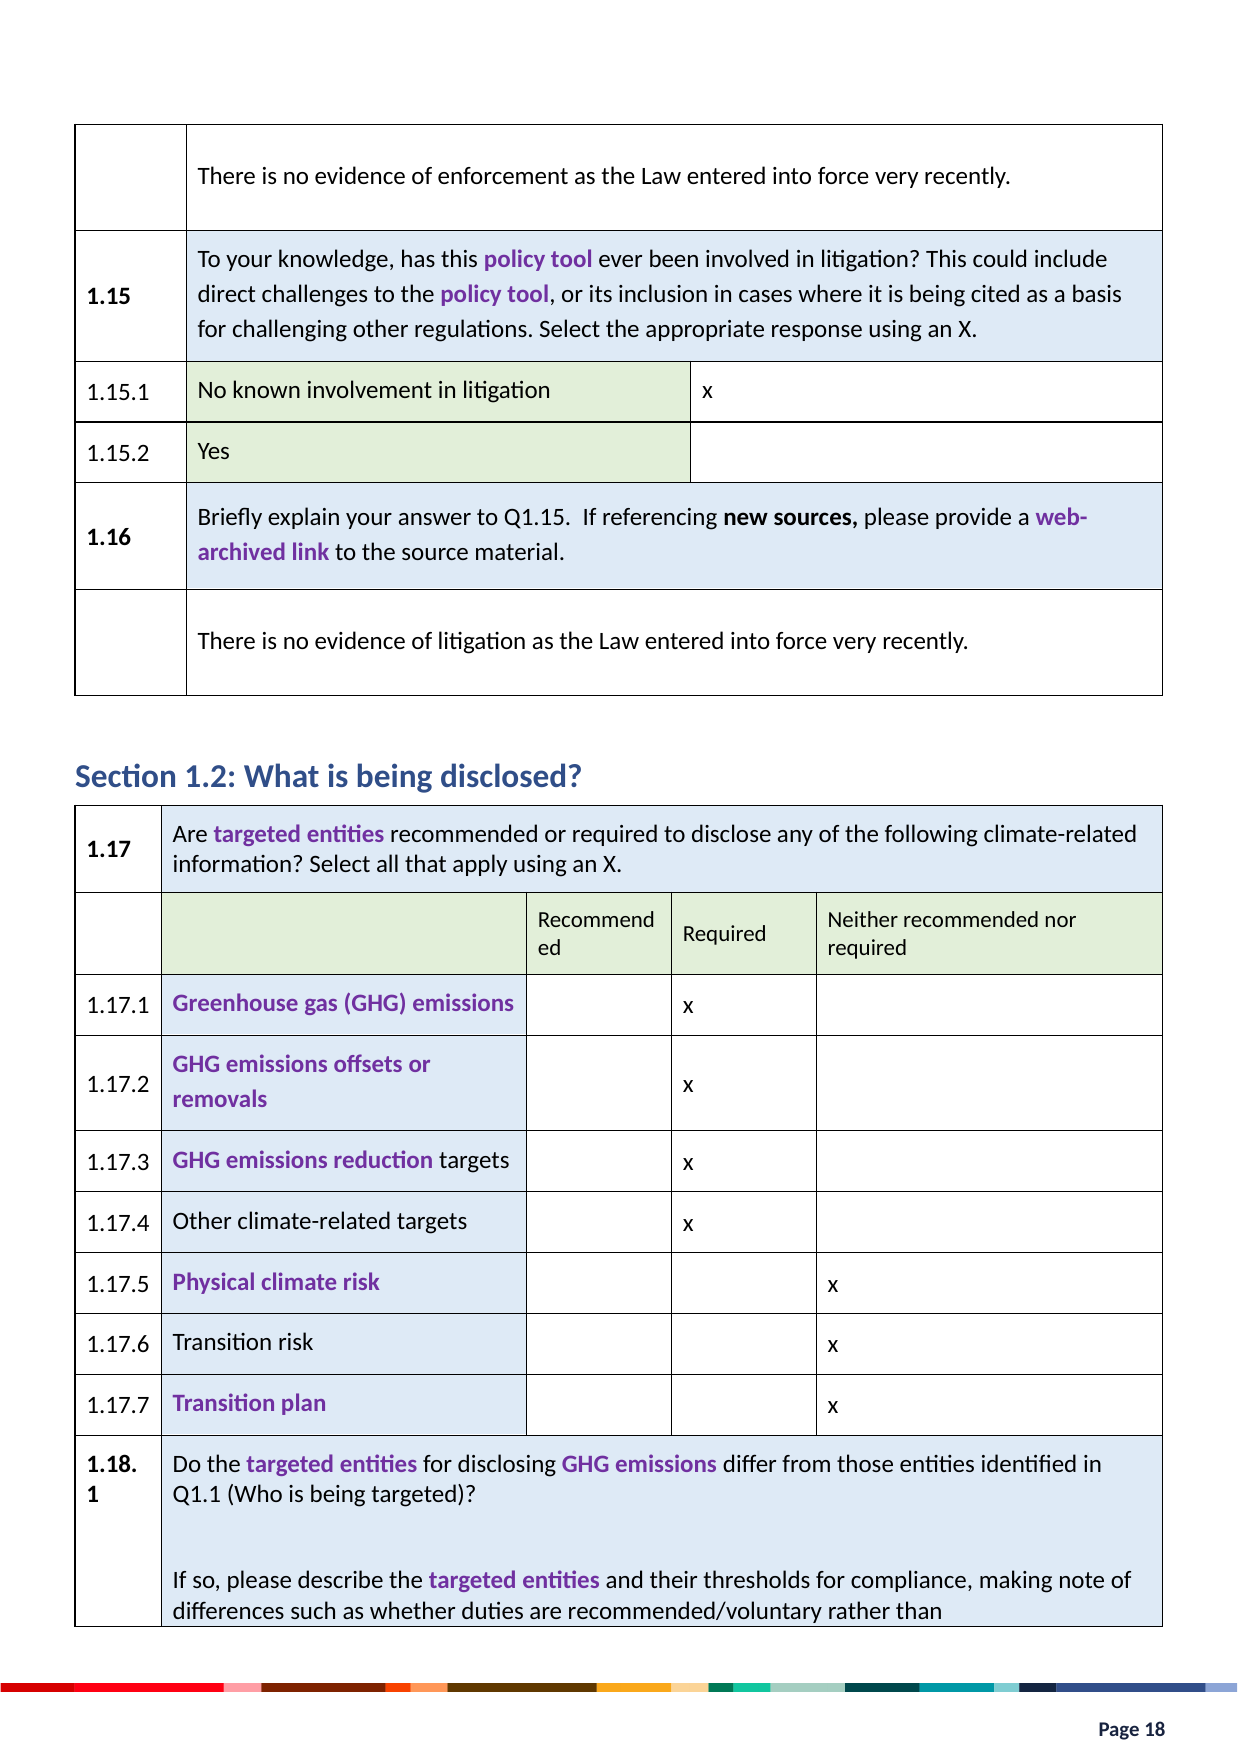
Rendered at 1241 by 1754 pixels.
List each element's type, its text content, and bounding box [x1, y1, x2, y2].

table_cell 1.15 [76, 231, 186, 361]
table_cell [817, 975, 1162, 1034]
table_header Are targeted entities recommended or required to disclose any of the following climate-related information? Select all that apply using an X. [162, 806, 1162, 892]
table_cell Recommended [527, 893, 671, 974]
table_cell [76, 125, 186, 230]
table_cell 1.17.1 [76, 975, 161, 1034]
table_cell [672, 1314, 816, 1374]
table_header 1.17 [76, 806, 161, 892]
table_cell 1.17.2 [76, 1036, 161, 1130]
table_cell Physical climate risk [162, 1253, 526, 1313]
subtitle Section 1.2: What is being disclosed? [75, 756, 1165, 796]
table_cell GHG emissions reduction targets [162, 1131, 526, 1191]
table_cell Yes [187, 423, 690, 482]
table_cell [527, 1036, 671, 1130]
table_cell Other climate-related targets [162, 1192, 526, 1252]
table_cell Greenhouse gas (GHG) emissions [162, 975, 526, 1034]
table_cell [162, 893, 526, 974]
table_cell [162, 1436, 1162, 1626]
table_cell x [691, 362, 1162, 421]
table_cell 1.17.5 [76, 1253, 161, 1313]
table_cell [672, 1375, 816, 1434]
table_cell x [672, 1131, 816, 1191]
table_cell 1.16 [76, 483, 186, 588]
table_cell 1.17.6 [76, 1314, 161, 1374]
table_cell Briefly explain your answer to Q1.15. If referencing new sources, please provide a web-archived link to the source material. [187, 483, 1162, 588]
table_cell [817, 1131, 1162, 1191]
table_cell [527, 1131, 671, 1191]
picture [0, 1683, 1236, 1692]
table_cell [527, 1375, 671, 1434]
table_cell 1.15.1 [76, 362, 186, 421]
table_cell x [672, 975, 816, 1034]
table_cell x [817, 1314, 1162, 1374]
table_cell x [672, 1036, 816, 1130]
table_cell [672, 1253, 816, 1313]
table_cell 1.17.4 [76, 1192, 161, 1252]
table_cell [76, 590, 186, 695]
table_cell To your knowledge, has this policy tool ever been involved in litigation? This could include direct challenges to the policy tool, or its inclusion in cases where it is being cited as a basis for challenging other regulations. Select the appropriate response using an X. [187, 231, 1162, 361]
table_cell x [817, 1375, 1162, 1434]
table_cell Transition risk [162, 1314, 526, 1374]
table_cell 1.15.2 [76, 423, 186, 482]
table_cell [691, 423, 1162, 482]
table_cell 1.17.7 [76, 1375, 161, 1434]
table_cell 1.18.1 [76, 1436, 161, 1626]
table_cell There is no evidence of litigation as the Law entered into force very recently. [187, 590, 1162, 695]
table_cell Required [672, 893, 816, 974]
table_cell Transition plan [162, 1375, 526, 1434]
table_cell x [672, 1192, 816, 1252]
table_cell No known involvement in litigation [187, 362, 690, 421]
table_cell x [817, 1253, 1162, 1313]
table_cell [527, 975, 671, 1034]
table_cell [527, 1314, 671, 1374]
table_cell [817, 1192, 1162, 1252]
table_cell GHG emissions offsets or removals [162, 1036, 526, 1130]
table_cell 1.17.3 [76, 1131, 161, 1191]
table_cell [76, 893, 161, 974]
table_cell [527, 1253, 671, 1313]
table_cell [527, 1192, 671, 1252]
table_cell Neither recommended nor required [817, 893, 1162, 974]
table_cell [817, 1036, 1162, 1130]
table_cell There is no evidence of enforcement as the Law entered into force very recently. [187, 125, 1162, 230]
